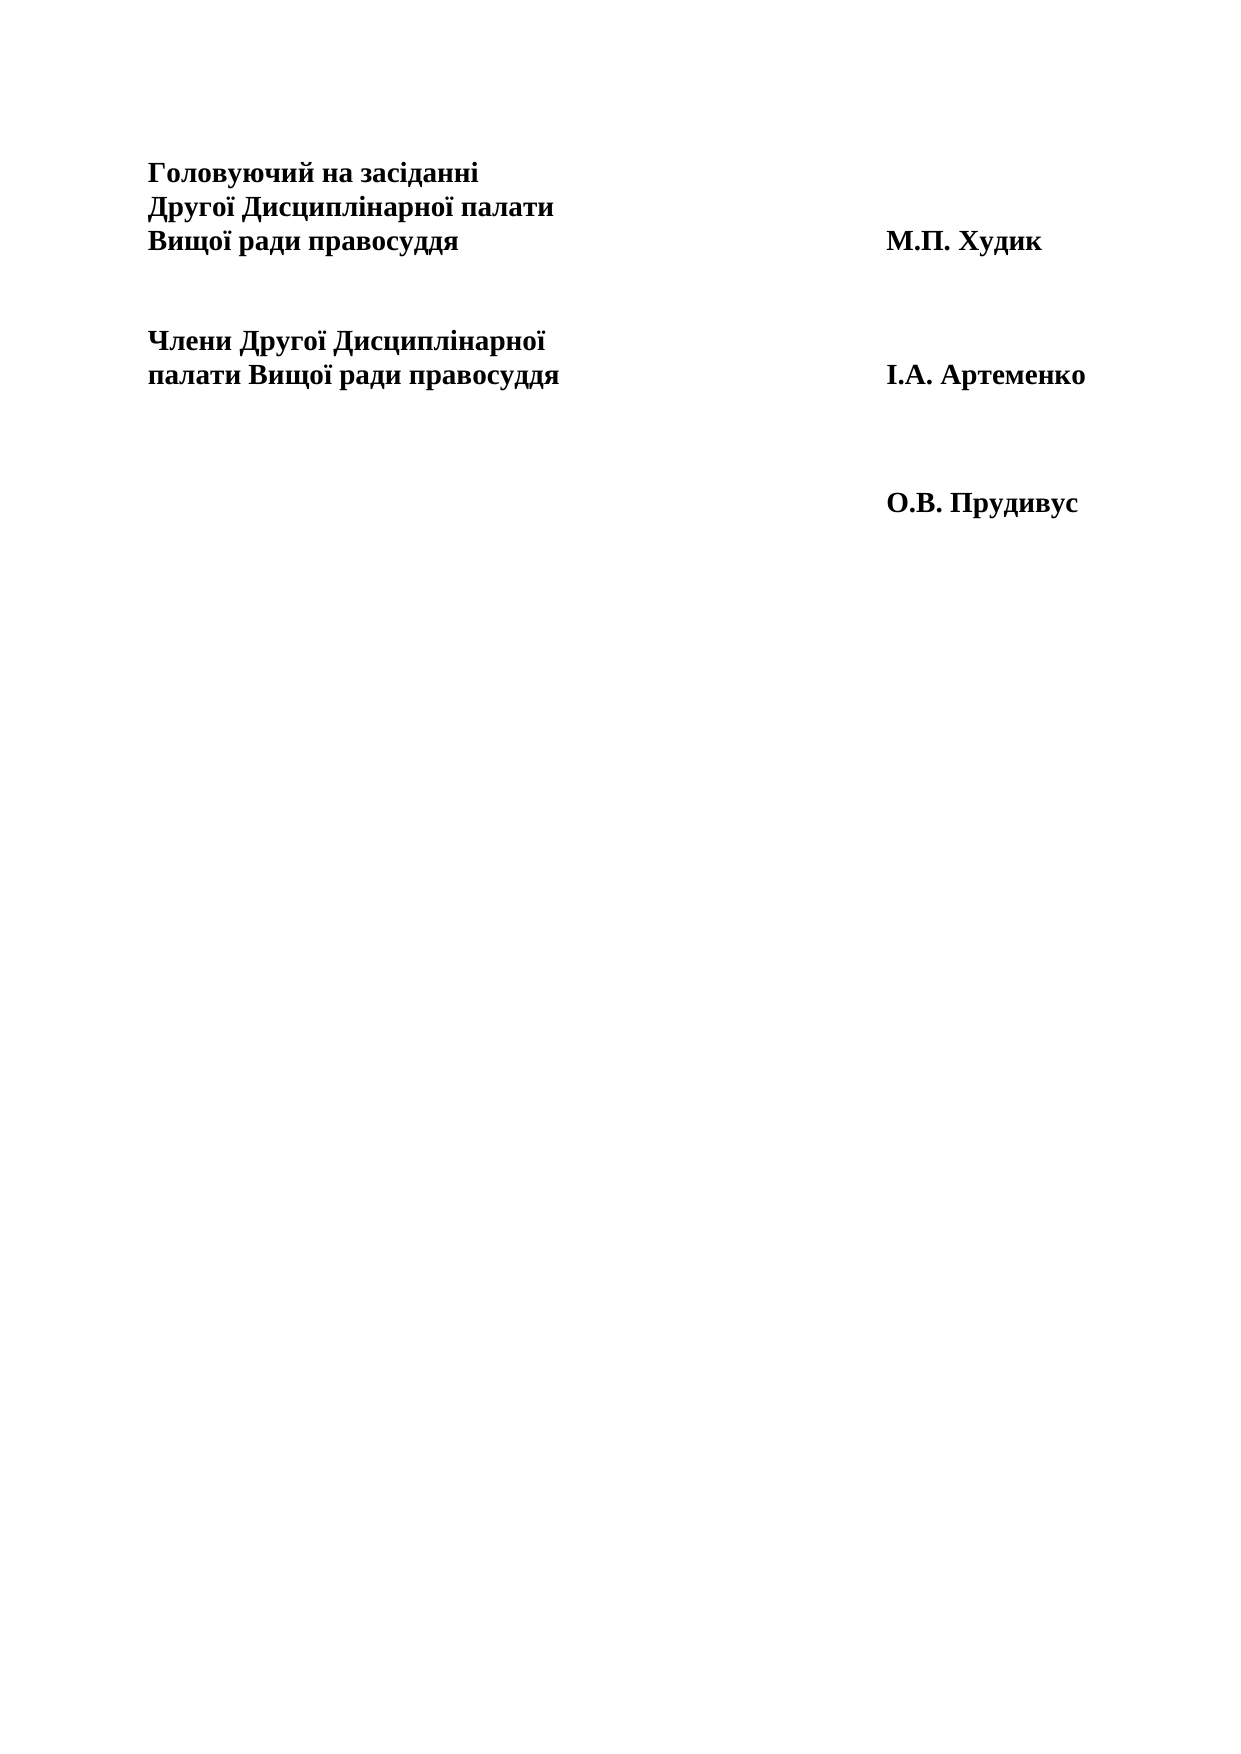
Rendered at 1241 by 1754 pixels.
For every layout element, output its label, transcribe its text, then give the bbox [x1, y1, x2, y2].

text Вищої ради правосуддя М.П. Худик [148, 223, 1152, 256]
text палати Вищої ради правосуддя І.А. Артеменко [148, 357, 1152, 390]
text Члени Другої Дисциплінарної [148, 323, 1152, 357]
text Головуючий на засіданні [148, 156, 1152, 189]
text Другої Дисциплінарної палати [148, 189, 1152, 223]
text О.В. Прудивус [148, 486, 1152, 519]
